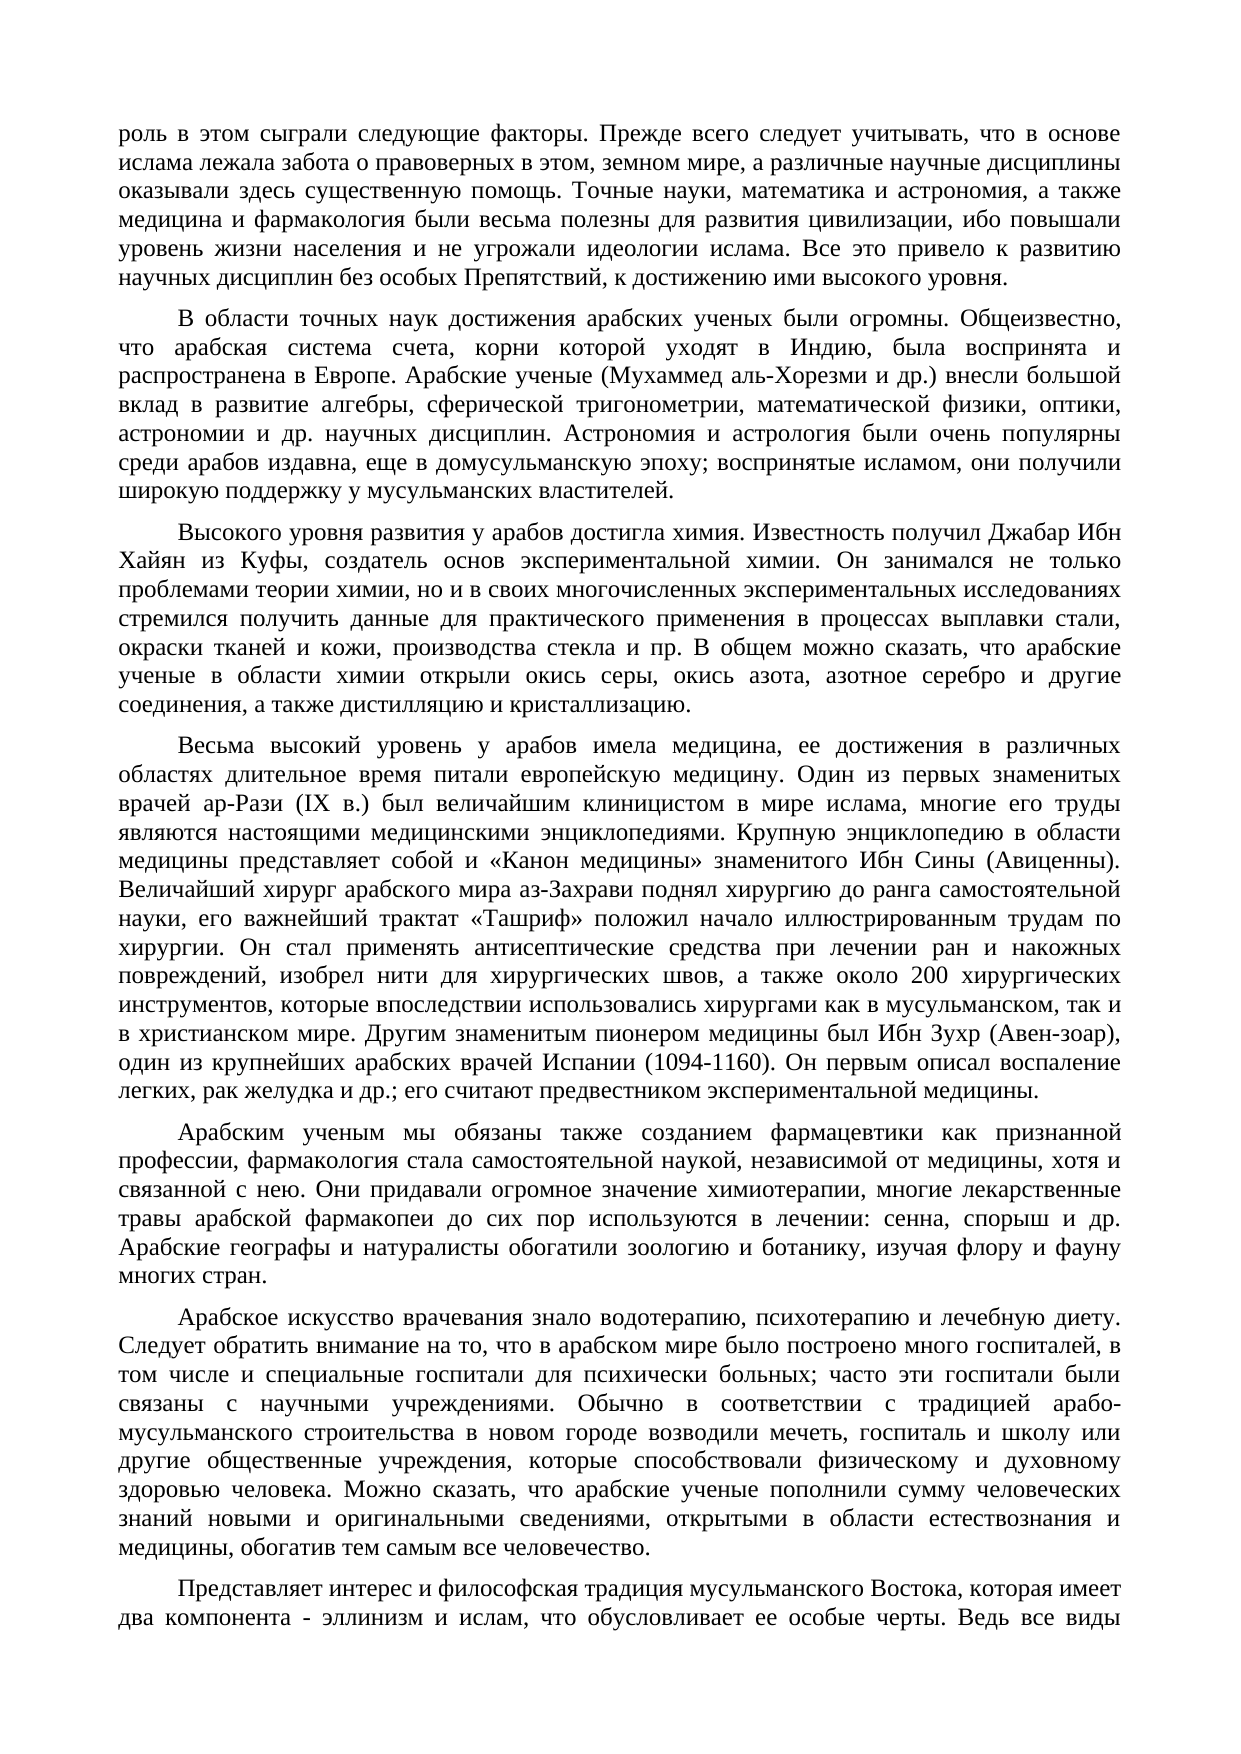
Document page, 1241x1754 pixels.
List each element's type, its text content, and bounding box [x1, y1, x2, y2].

text Высокого уровня развития у арабов достигла химия. Известность получил Джабар Ибн Хайян из Куфы, создатель основ экспериментальной химии. Он занимался не только проблемами теории химии, но и в своих многочисленных экспериментальных исследованиях стремился получить данные для практического применения в процессах выплавки стали, окраски тканей и кожи, производства стекла и пр. В общем можно сказать, что арабские ученые в области химии открыли окись серы, окись азота, азотное серебро и другие соединения, а также дистилляцию и кристаллизацию. [118, 517, 1122, 718]
text Весьма высокий уровень у арабов имела медицина, ее достижения в различных областях длительное время питали европейскую медицину. Один из первых знаменитых врачей ар-Рази (IX в.) был величайшим клиницистом в мире ислама, многие его труды являются настоящими медицинскими энциклопедиями. Крупную энциклопедию в области медицины представляет собой и «Канон медицины» знаменитого Ибн Сины (Авиценны). Величайший хирург арабского мира аз-Захрави поднял хирургию до ранга самостоятельной науки, его важнейший трактат «Ташриф» положил начало иллюстрированным трудам по хирургии. Он стал применять антисептические средства при лечении ран и накожных повреждений, изобрел нити для хирургических швов, а также около 200 хирургических инструментов, которые впоследствии использовались хирургами как в мусульманском, так и в христианском мире. Другим знаменитым пионером медицины был Ибн Зухр (Авен-зоар), один из крупнейших арабских врачей Испании (1094-1160). Он первым описал воспаление легких, рак желудка и др.; его считают предвестником экспериментальной медицины. [118, 731, 1122, 1104]
text В области точных наук достижения арабских ученых были огромны. Общеизвестно, что арабская система счета, корни которой уходят в Индию, была воспринята и распространена в Европе. Арабские ученые (Мухаммед аль-Хорезми и др.) внесли большой вклад в развитие алгебры, сферической тригонометрии, математической физики, оптики, астрономии и др. научных дисциплин. Астрономия и астрология были очень популярны среди арабов издавна, еще в домусульманскую эпоху; воспринятые исламом, они получили широкую поддержку у мусульманских властителей. [118, 303, 1122, 504]
text Арабским ученым мы обязаны также созданием фармацевтики как признанной профессии, фармакология стала самостоятельной наукой, независимой от медицины, хотя и связанной с нею. Они придавали огромное значение химиотерапии, многие лекарственные травы арабской фармакопеи до сих пор используются в лечении: сенна, спорыш и др. Арабские географы и натуралисты обогатили зоологию и ботанику, изучая флору и фауну многих стран. [118, 1117, 1122, 1289]
text Арабское искусство врачевания знало водотерапию, психотерапию и лечебную диету. Следует обратить внимание на то, что в арабском мире было построено много госпиталей, в том числе и специальные госпитали для психически больных; часто эти госпитали были связаны с научными учреждениями. Обычно в соответствии с традицией арабо-мусульманского строительства в новом городе возводили мечеть, госпиталь и школу или другие общественные учреждения, которые способствовали физическому и духовному здоровью человека. Можно сказать, что арабские ученые пополнили сумму человеческих знаний новыми и оригинальными сведениями, открытыми в области естествознания и медицины, обогатив тем самым все человечество. [118, 1302, 1122, 1561]
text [118, 1573, 1122, 1631]
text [118, 118, 1122, 291]
